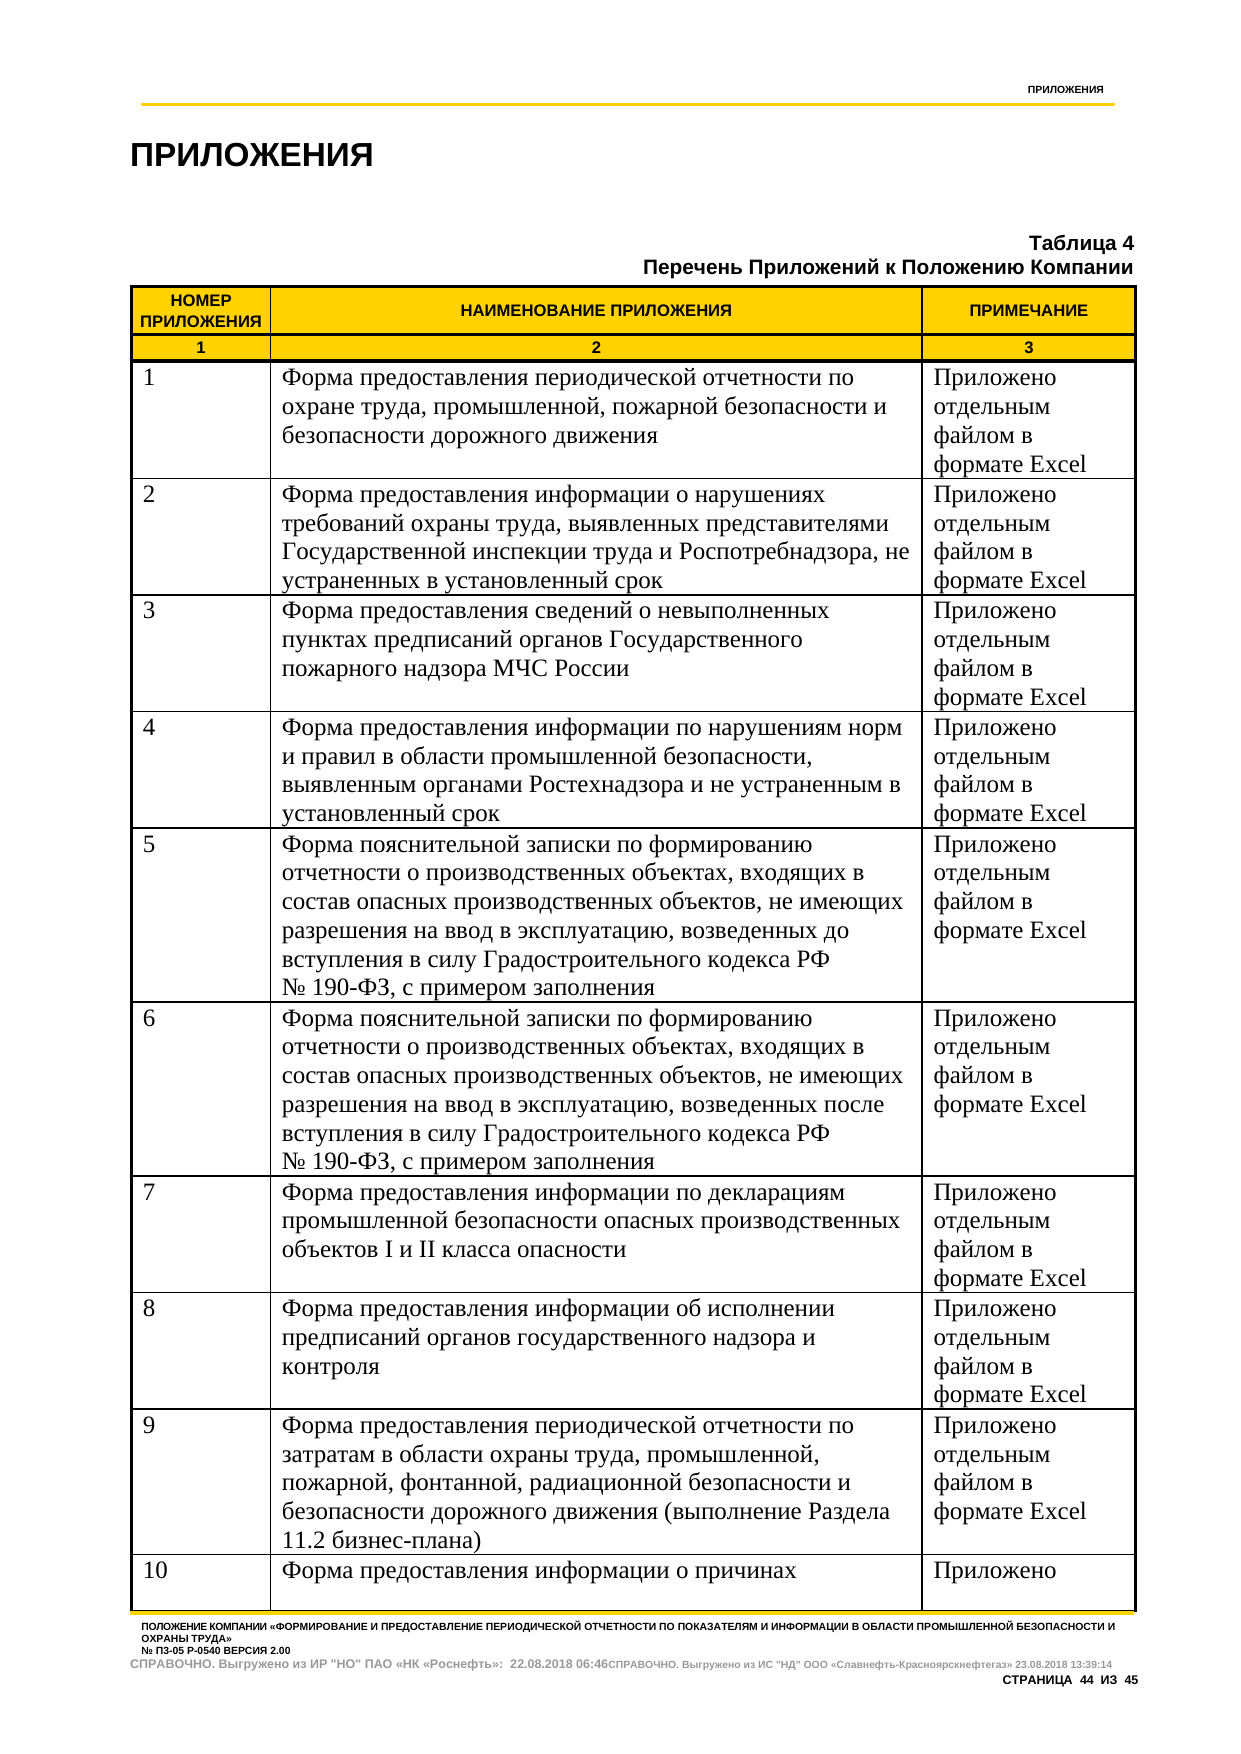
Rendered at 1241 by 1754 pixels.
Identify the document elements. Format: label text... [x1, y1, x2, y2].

table_cell 2 [133, 479, 270, 594]
table_cell Приложено отдельным файлом в формате Excel [923, 829, 1134, 1001]
table_cell 3 [923, 336, 1134, 359]
table_header НОМЕР ПРИЛОЖЕНИЯ [133, 288, 270, 333]
table_cell Приложено отдельным файлом в формате Excel [923, 1293, 1134, 1408]
table_cell Приложено отдельным файлом в формате Excel [923, 479, 1134, 594]
table_cell 2 [271, 336, 921, 359]
table_cell Форма предоставления информации по нарушениям норм и правил в области промышленной безопасности, выявленным органами Ростехнадзора и не устраненным в установленный срок [271, 712, 921, 827]
table_cell Форма предоставления периодической отчетности по охране труда, промышленной, пожарной безопасности и безопасности дорожного движения [271, 363, 921, 477]
table_cell 1 [133, 336, 270, 359]
table_cell 9 [133, 1410, 270, 1554]
table_cell Форма предоставления информации о нарушениях требований охраны труда, выявленных представителями Государственной инспекции труда и Роспотребнадзора, не устраненных в установленный срок [271, 479, 921, 594]
subtitle ПРИЛОЖЕНИЯ [130, 135, 1134, 173]
table_cell 8 [133, 1293, 270, 1408]
text Перечень Приложений к Положению Компании [130, 255, 1134, 279]
table_cell 3 [133, 596, 270, 711]
table_cell Форма предоставления периодической отчетности по затратам в области охраны труда, промышленной, пожарной, фонтанной, радиационной безопасности и безопасности дорожного движения (выполнение Раздела 11.2 бизнес-плана) [271, 1410, 921, 1554]
table_cell 5 [133, 829, 270, 1001]
table_cell Форма предоставления информации по декларациям промышленной безопасности опасных производственных объектов I и II класса опасности [271, 1177, 921, 1292]
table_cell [271, 1555, 921, 1610]
table_header НАИМЕНОВАНИЕ ПРИЛОЖЕНИЯ [271, 288, 921, 333]
table_cell 10 [133, 1555, 270, 1610]
table_cell 1 [133, 363, 270, 477]
table_cell Приложено отдельным файлом в формате Excel [923, 1003, 1134, 1175]
table_cell Приложено отдельным файлом в формате Excel [923, 1177, 1134, 1292]
table_cell Приложено отдельным файлом в формате Excel [923, 712, 1134, 827]
table_cell Приложено отдельным файлом в формате Excel [923, 596, 1134, 711]
table_cell Форма предоставления информации об исполнении предписаний органов государственного надзора и контроля [271, 1293, 921, 1408]
table_cell 6 [133, 1003, 270, 1175]
table_cell 7 [133, 1177, 270, 1292]
table_cell Форма пояснительной записки по формированию отчетности о производственных объектах, входящих в состав опасных производственных объектов, не имеющих разрешения на ввод в эксплуатацию, возведенных после вступления в силу Градостроительного кодекса РФ № 190-ФЗ, с примером заполнения [271, 1003, 921, 1175]
table_cell Приложено отдельным файлом в формате Excel [923, 1410, 1134, 1554]
table_cell Приложено отдельным файлом в формате Excel [923, 363, 1134, 477]
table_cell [923, 1555, 1134, 1610]
table_cell Форма предоставления сведений о невыполненных пунктах предписаний органов Государственного пожарного надзора МЧС России [271, 596, 921, 711]
table_cell 4 [133, 712, 270, 827]
table_header ПРИМЕЧАНИЕ [923, 288, 1134, 333]
table_cell Форма пояснительной записки по формированию отчетности о производственных объектах, входящих в состав опасных производственных объектов, не имеющих разрешения на ввод в эксплуатацию, возведенных до вступления в силу Градостроительного кодекса РФ № 190-ФЗ, с примером заполнения [271, 829, 921, 1001]
